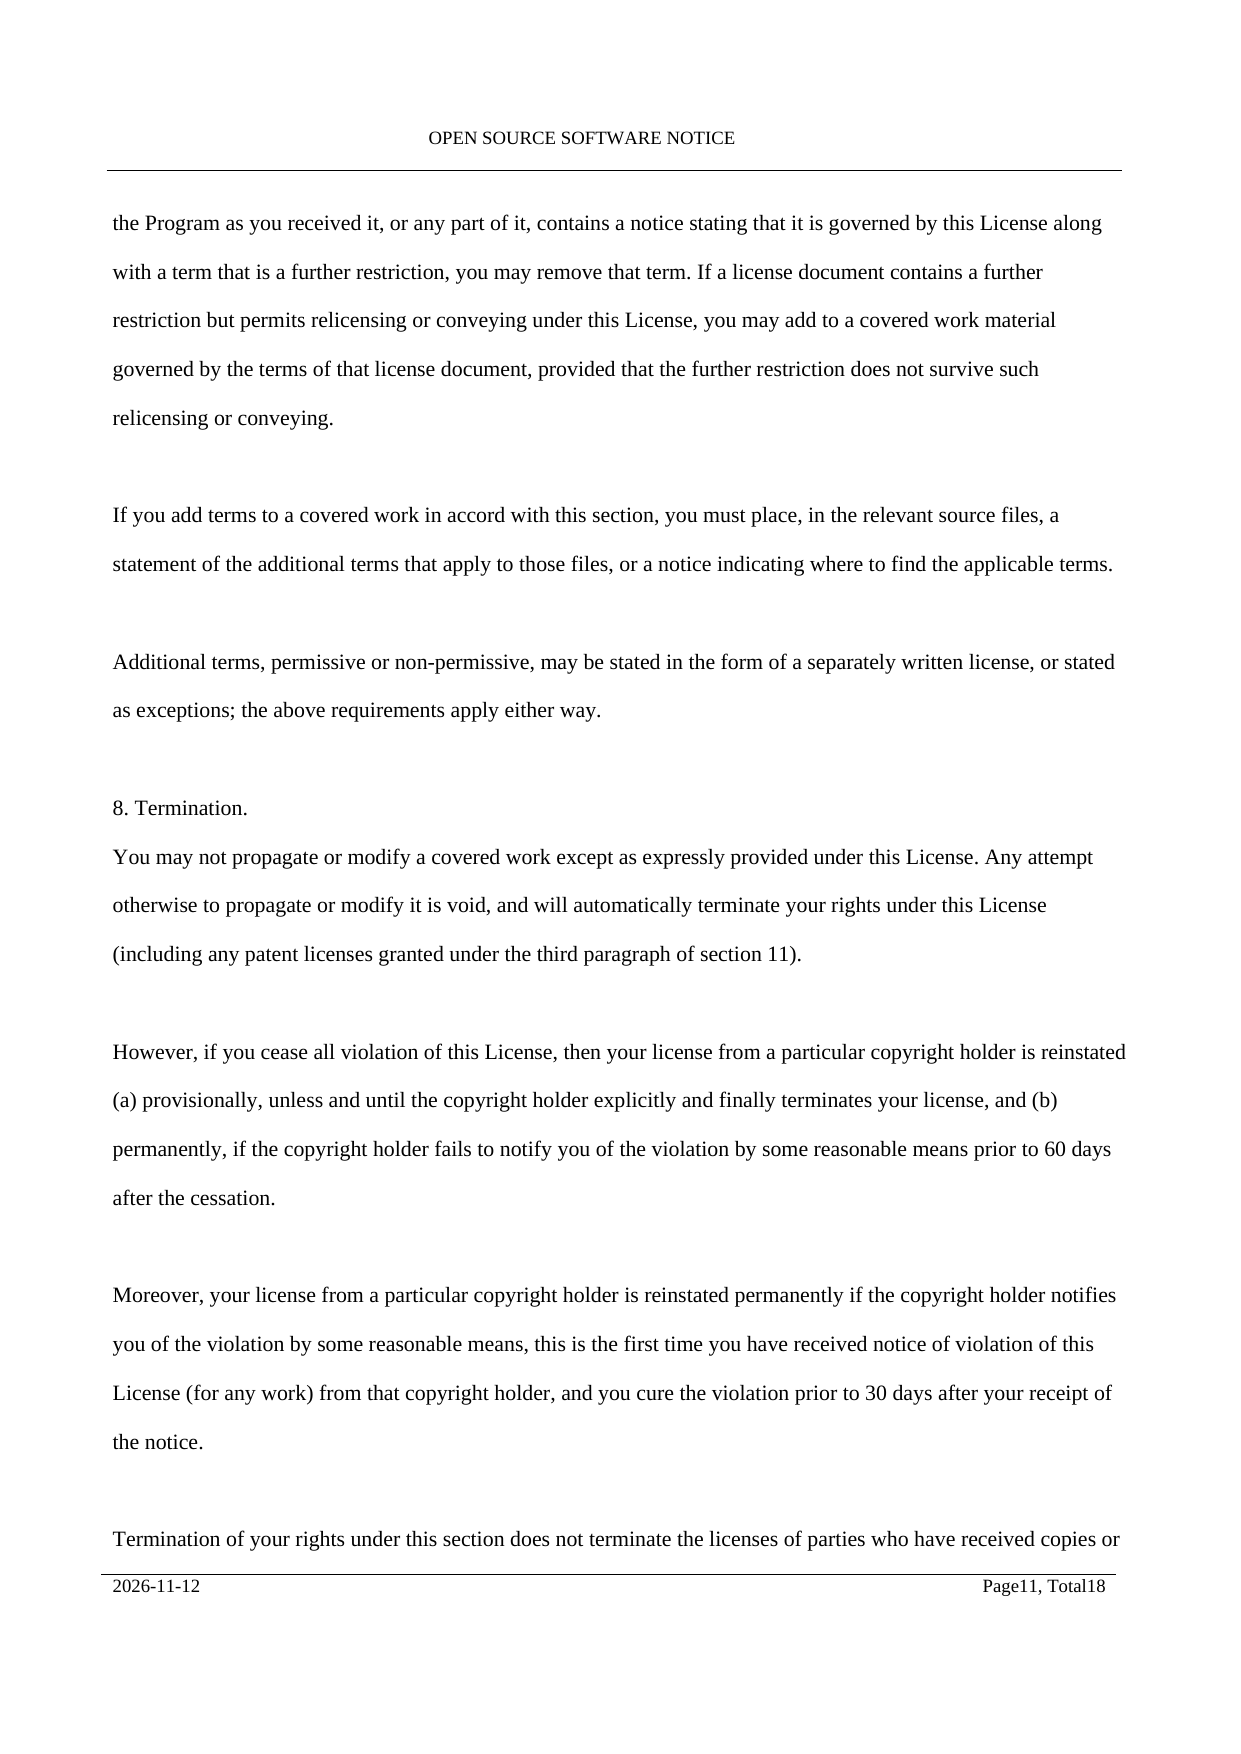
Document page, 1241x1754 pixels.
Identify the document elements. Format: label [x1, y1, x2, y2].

text [112, 206, 1128, 1555]
